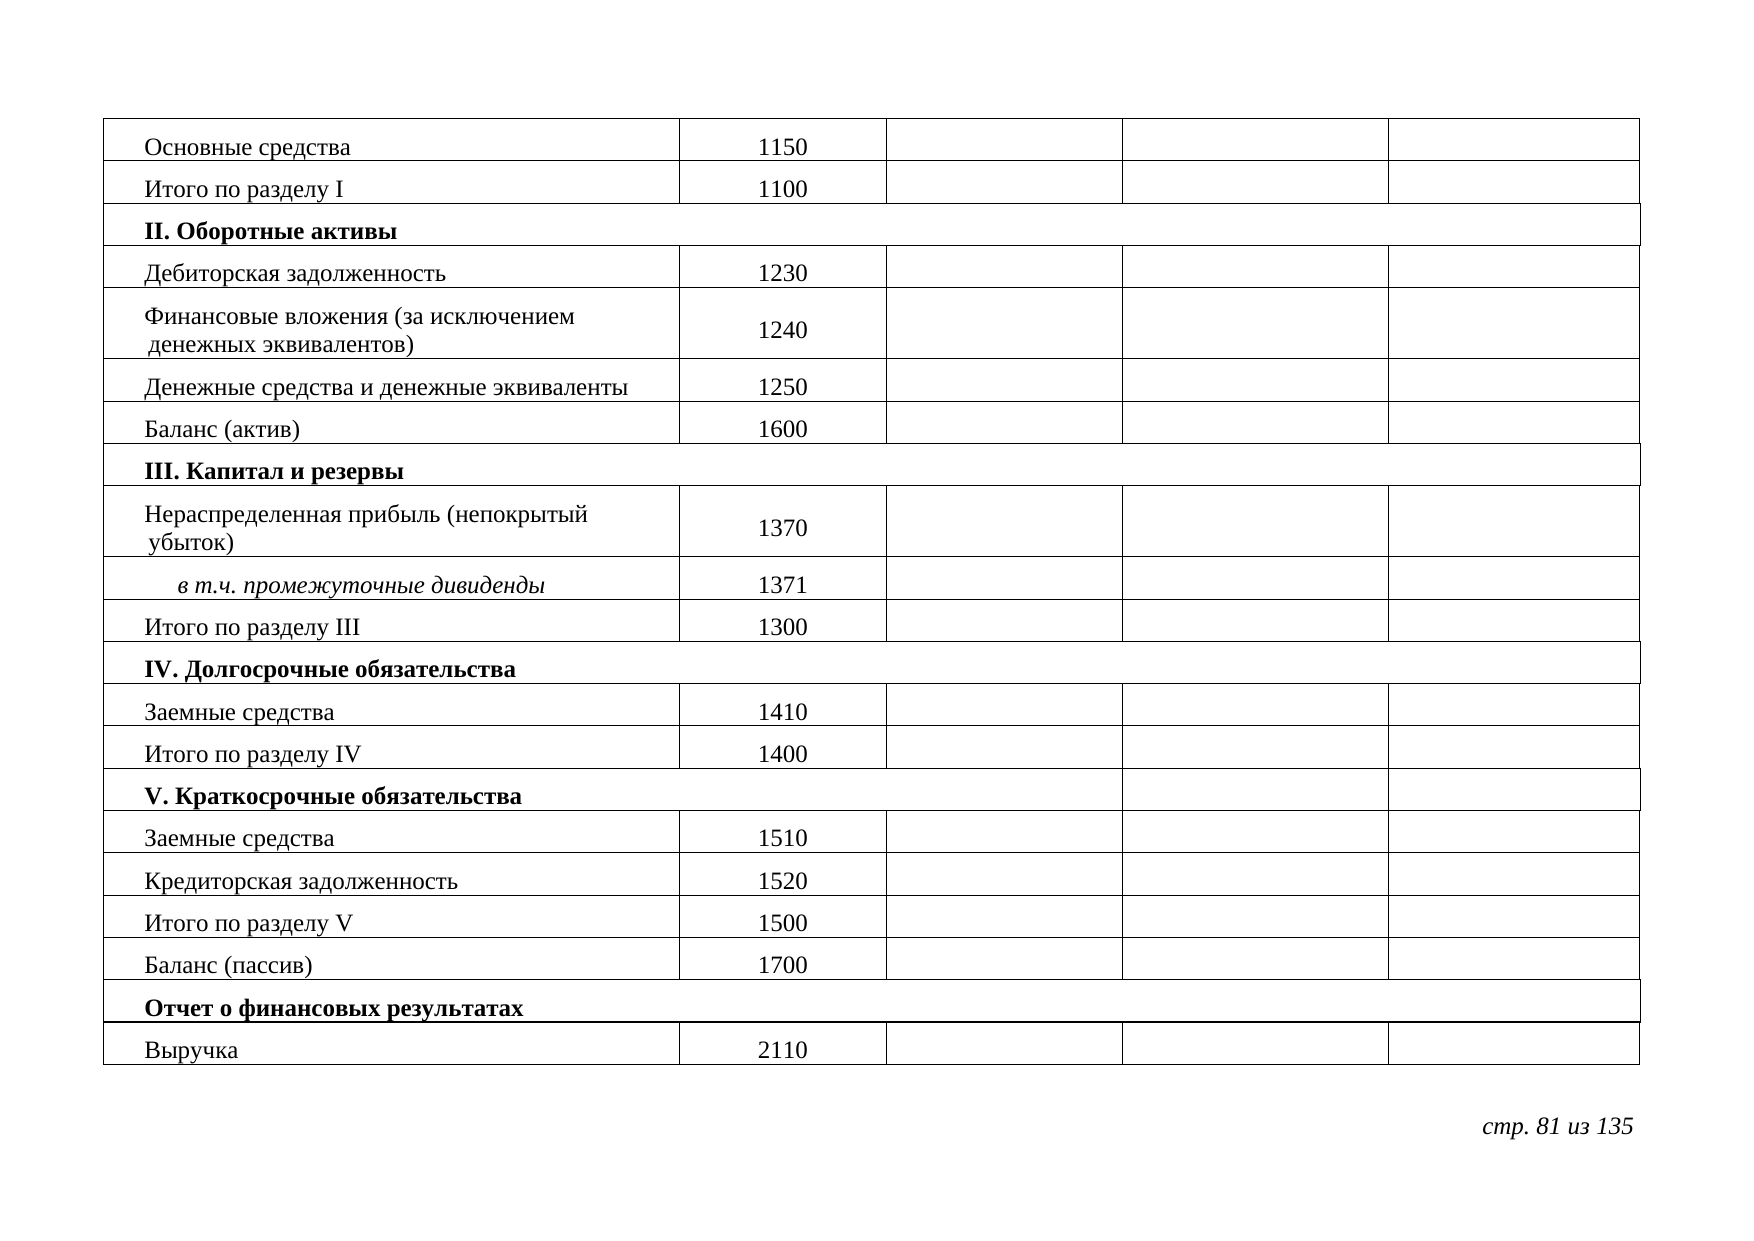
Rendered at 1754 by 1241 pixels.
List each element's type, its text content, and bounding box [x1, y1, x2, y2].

table_cell [1389, 811, 1639, 852]
table_cell [887, 359, 1122, 401]
table_cell [1123, 288, 1388, 358]
table_cell [1123, 1023, 1388, 1064]
table_cell V. Краткосрочные обязательства [104, 769, 1122, 810]
table_cell Кредиторская задолженность [104, 853, 679, 894]
table_cell [887, 119, 1122, 160]
table_cell [1123, 896, 1388, 937]
table_cell в т.ч. промежуточные дивиденды [104, 557, 679, 598]
table_cell Заемные средства [104, 684, 679, 725]
table_cell 1510 [680, 811, 886, 852]
table_cell [887, 853, 1122, 894]
table_cell [1123, 359, 1388, 401]
table_cell [1123, 684, 1388, 725]
table_cell [887, 684, 1122, 725]
table_cell [1123, 811, 1388, 852]
table_cell [887, 402, 1122, 443]
table_cell Итого по разделу IV [104, 726, 679, 768]
table_cell [887, 288, 1122, 358]
table_cell Дебиторская задолженность [104, 246, 679, 287]
table_cell 1150 [680, 119, 886, 160]
table_cell [887, 811, 1122, 852]
table_cell [1123, 402, 1388, 443]
table_cell 1700 [680, 938, 886, 979]
table_cell Итого по разделу I [104, 161, 679, 203]
table_cell [887, 726, 1122, 768]
table_cell 1300 [680, 600, 886, 641]
table_cell [1389, 288, 1639, 358]
table_cell Баланс (актив) [104, 402, 679, 443]
table_cell [1123, 557, 1388, 598]
table_cell [1389, 246, 1639, 287]
table_cell [1123, 726, 1388, 768]
table_cell 1371 [680, 557, 886, 598]
table_cell 1410 [680, 684, 886, 725]
table_cell [887, 161, 1122, 203]
table_cell Финансовые вложения (за исключением денежных эквивалентов) [104, 288, 679, 358]
table_cell [1389, 486, 1639, 556]
table_cell [1389, 726, 1639, 768]
table_cell Нераспределенная прибыль (непокрытый убыток) [104, 486, 679, 556]
table_cell [1389, 1023, 1639, 1064]
table_cell [1123, 486, 1388, 556]
table_cell 1370 [680, 486, 886, 556]
table_cell 1500 [680, 896, 886, 937]
table_cell [1123, 769, 1388, 810]
table_cell Итого по разделу V [104, 896, 679, 937]
table_cell [1123, 246, 1388, 287]
table_cell [1389, 119, 1639, 160]
table_cell [887, 557, 1122, 598]
table_cell [1389, 853, 1639, 894]
table_cell [1389, 600, 1639, 641]
table_cell II. Оборотные активы [104, 204, 1640, 245]
table_cell Заемные средства [104, 811, 679, 852]
table_cell 1240 [680, 288, 886, 358]
table_cell 1250 [680, 359, 886, 401]
table_cell 1600 [680, 402, 886, 443]
table_cell 1100 [680, 161, 886, 203]
table_cell [1389, 684, 1639, 725]
table_cell Денежные средства и денежные эквиваленты [104, 359, 679, 401]
table_cell [1123, 853, 1388, 894]
table_cell [1389, 557, 1639, 598]
table_cell Итого по разделу III [104, 600, 679, 641]
table_cell [887, 938, 1122, 979]
table_cell III. Капитал и резервы [104, 444, 1640, 485]
table_cell [1389, 402, 1639, 443]
table_cell Баланс (пассив) [104, 938, 679, 979]
table_cell IV. Долгосрочные обязательства [104, 642, 1640, 683]
table_cell Отчет о финансовых результатах [104, 980, 1640, 1021]
table_cell 1400 [680, 726, 886, 768]
table_cell [887, 600, 1122, 641]
table_cell Основные средства [104, 119, 679, 160]
table_cell Выручка [104, 1023, 679, 1064]
table_cell [1123, 161, 1388, 203]
table_cell [887, 896, 1122, 937]
table_cell [1389, 161, 1639, 203]
table_cell [1123, 938, 1388, 979]
table_cell [1389, 938, 1639, 979]
table_cell [887, 1023, 1122, 1064]
table_cell [1389, 359, 1639, 401]
table_cell 2110 [680, 1023, 886, 1064]
table_cell [1389, 896, 1639, 937]
table_cell 1230 [680, 246, 886, 287]
table_cell [1123, 600, 1388, 641]
table_cell [1389, 769, 1640, 810]
table_cell [1123, 119, 1388, 160]
table_cell [887, 246, 1122, 287]
table_cell [887, 486, 1122, 556]
table_cell 1520 [680, 853, 886, 894]
